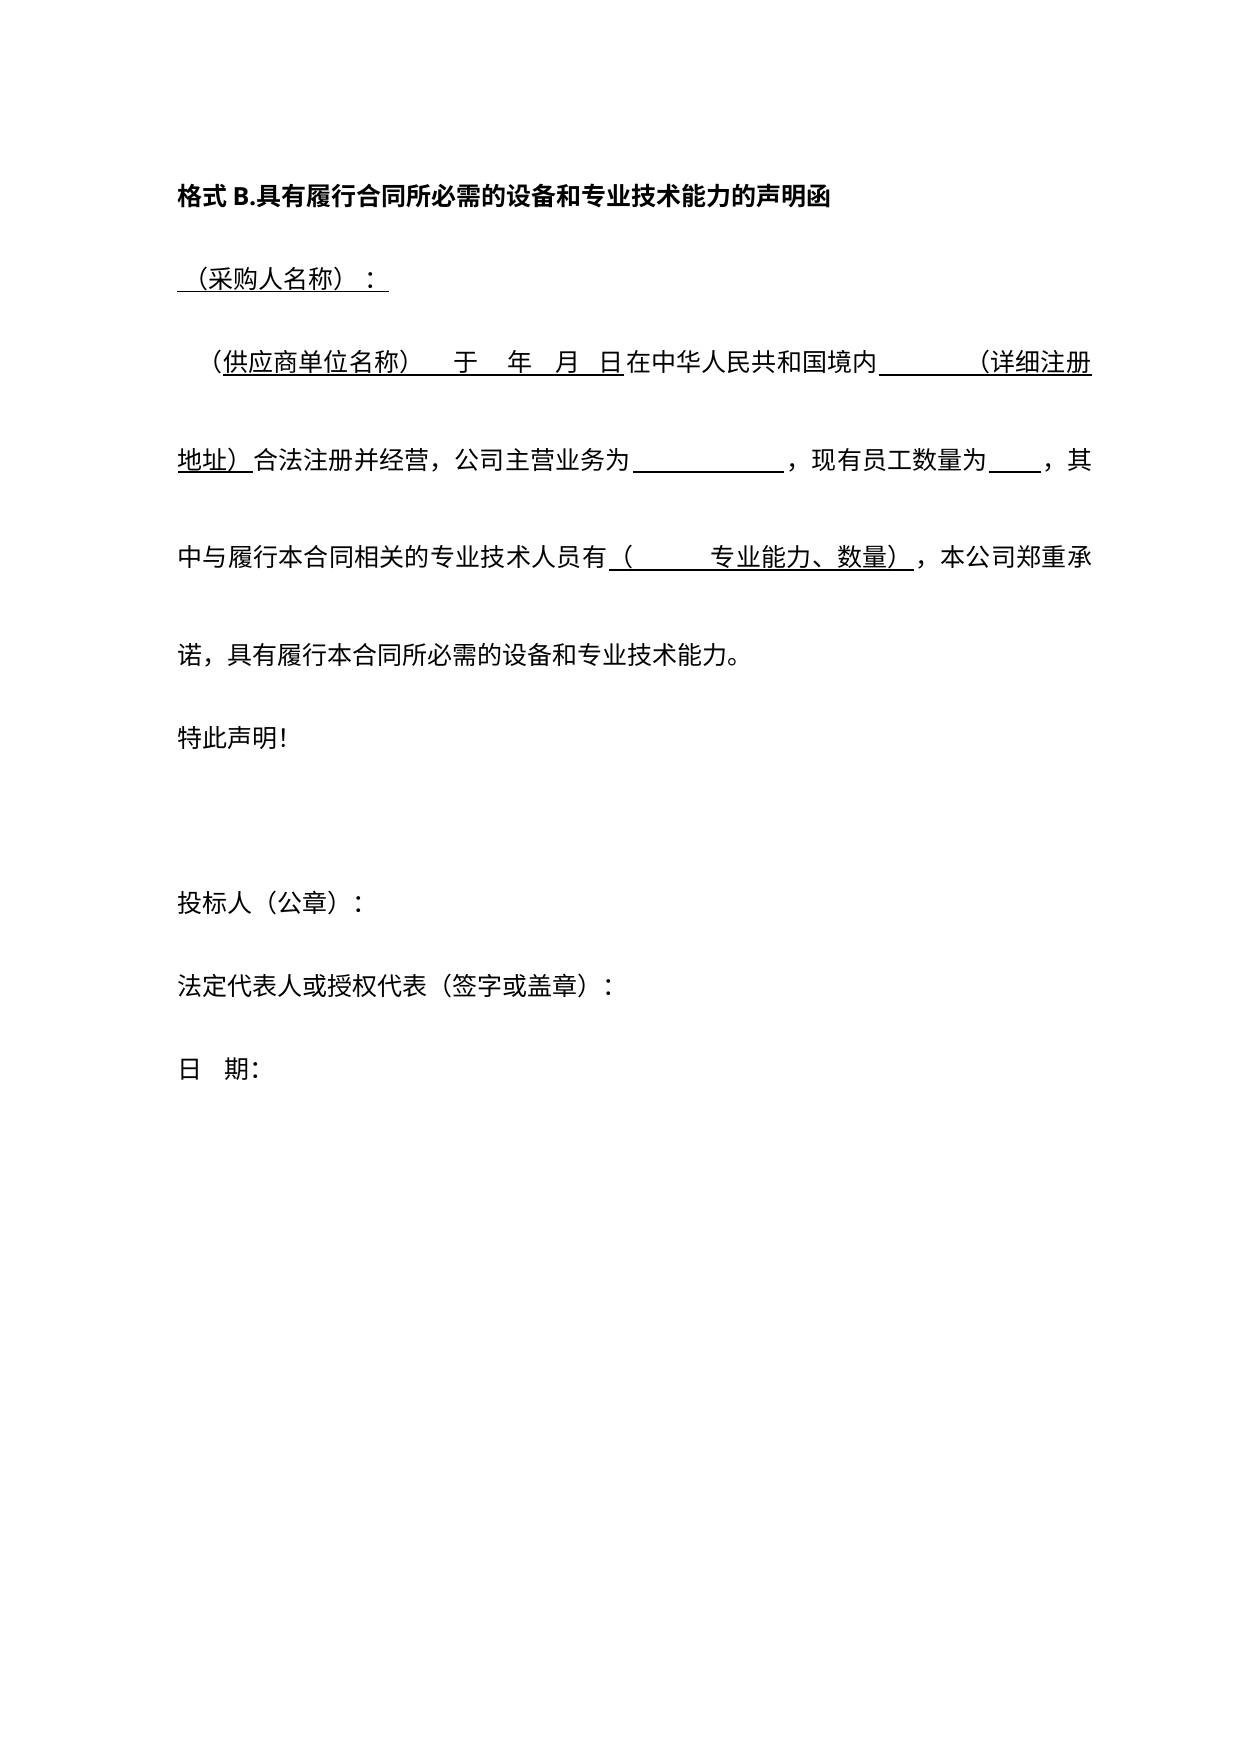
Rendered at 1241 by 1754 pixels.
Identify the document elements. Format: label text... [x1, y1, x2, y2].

text 日 期： [177, 1035, 1092, 1100]
text 特此声明！ [177, 704, 1092, 769]
text （采购人名称） ： [177, 245, 1092, 310]
text 投标人（公章）： [177, 869, 1092, 934]
text 法定代表人或授权代表（签字或盖章）： [177, 952, 1092, 1017]
text 格式B.具有履行合同所必需的设备和专业技术能力的声明函 [177, 162, 1092, 227]
text （供应商单位名称） 于 年 月 日在中华人民共和国境内 （详细注册地址）合法注册并经营，公司主营业务为 ，现有员工数量为 ，其中与履行本合同相关的专业技术人员有（ 专业能力、数量），本公司郑重承诺，具有履行本合同所必需的设备和专业技术能力。 [177, 328, 1092, 686]
